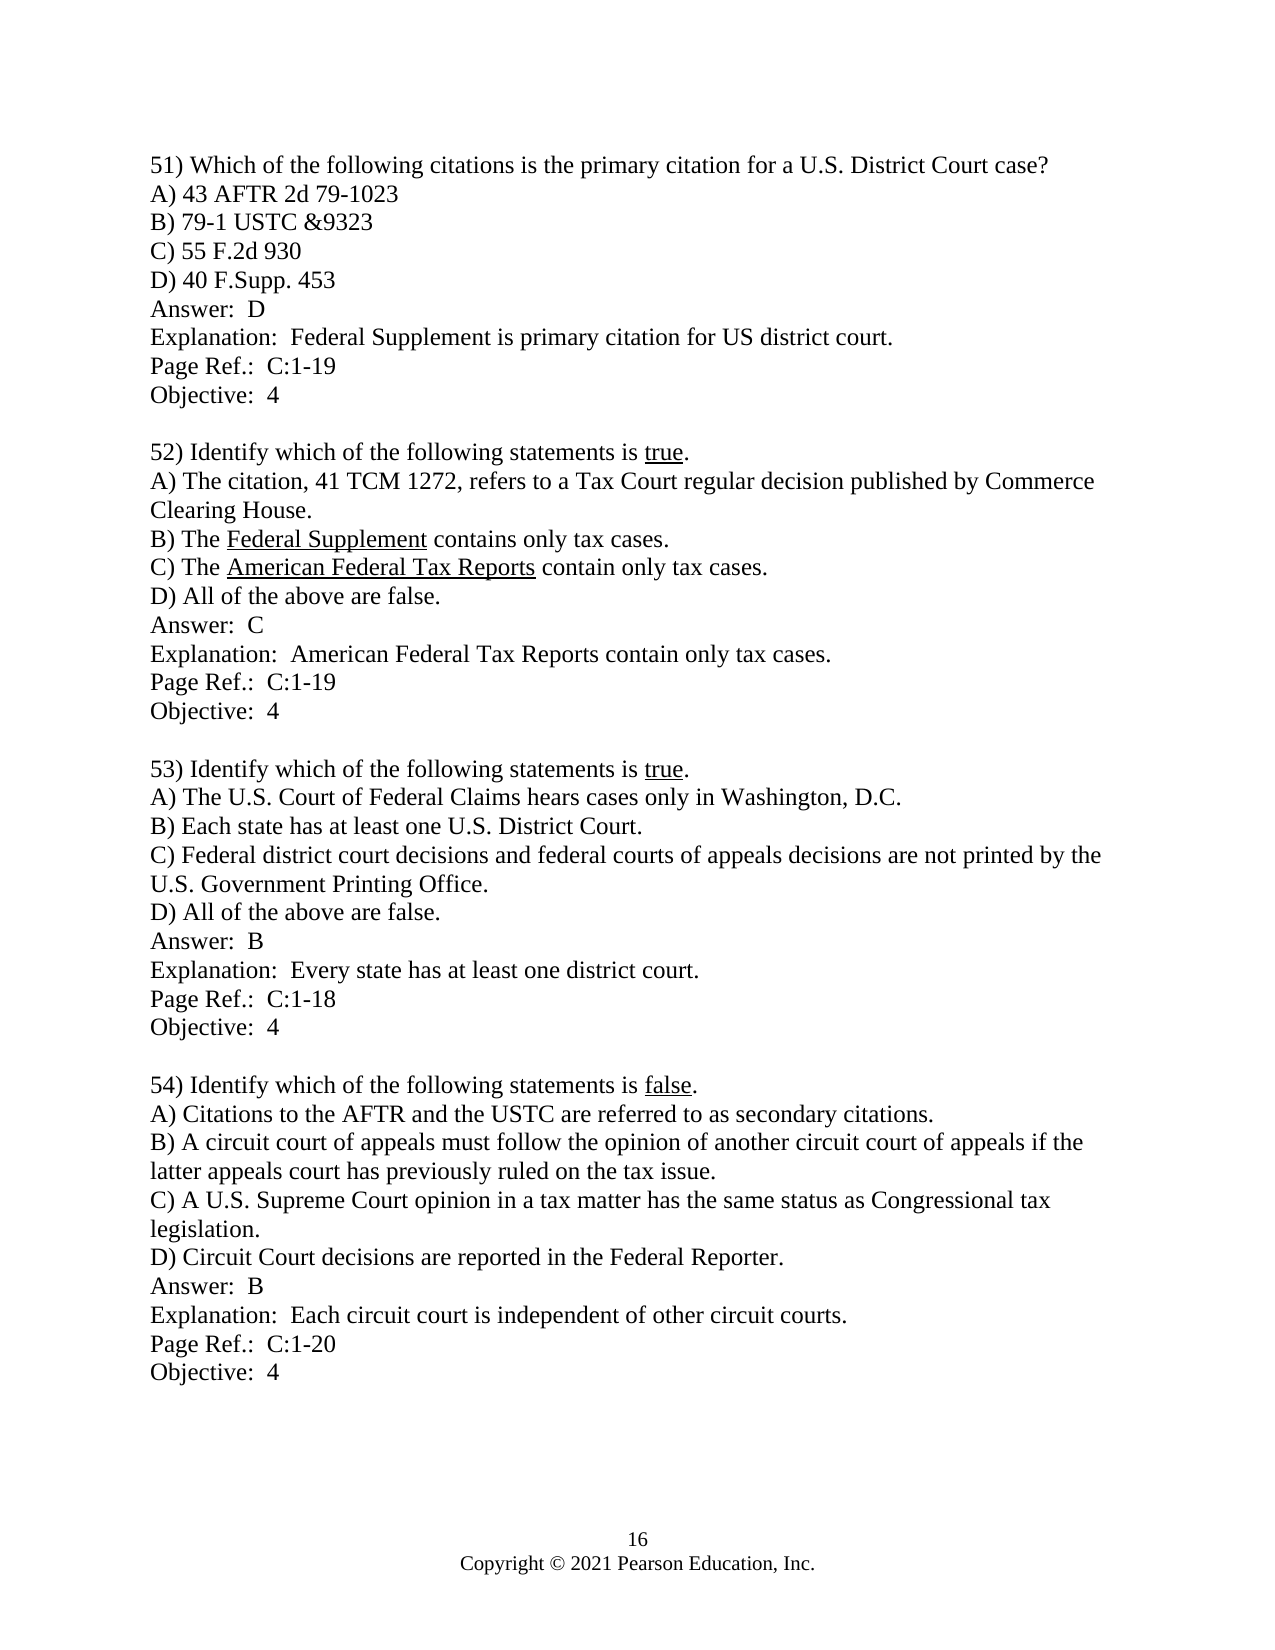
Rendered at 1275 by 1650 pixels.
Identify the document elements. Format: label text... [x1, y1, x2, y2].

text Answer: C [150, 610, 1125, 639]
text A) The U.S. Court of Federal Claims hears cases only in Washington, D.C. [150, 782, 1125, 811]
text D) All of the above are false. [150, 897, 1125, 926]
text C) A U.S. Supreme Court opinion in a tax matter has the same status as Congressional tax legislation. [150, 1185, 1125, 1242]
text Objective: 4 [150, 380, 1125, 409]
text Objective: 4 [150, 1012, 1125, 1041]
text A) 43 AFTR 2d 79-1023 [150, 179, 1125, 207]
text 54) Identify which of the following statements is false. [150, 1070, 1125, 1099]
text Explanation: American Federal Tax Reports contain only tax cases. [150, 639, 1125, 667]
text C) The American Federal Tax Reports contain only tax cases. [150, 552, 1125, 581]
text Explanation: Federal Supplement is primary citation for US district court. [150, 322, 1125, 351]
text 53) Identify which of the following statements is true. [150, 754, 1125, 782]
text D) 40 F.Supp. 453 [150, 265, 1125, 294]
text C) 55 F.2d 930 [150, 236, 1125, 265]
text Objective: 4 [150, 1357, 1125, 1386]
text B) A circuit court of appeals must follow the opinion of another circuit court of appeals if the latter appeals court has previously ruled on the tax issue. [150, 1127, 1125, 1185]
text Answer: B [150, 1271, 1125, 1300]
text Page Ref.: C:1-20 [150, 1329, 1125, 1357]
text Page Ref.: C:1-19 [150, 667, 1125, 696]
text 51) Which of the following citations is the primary citation for a U.S. District Court case? [150, 150, 1125, 179]
text A) Citations to the AFTR and the USTC are referred to as secondary citations. [150, 1099, 1125, 1127]
text A) The citation, 41 TCM 1272, refers to a Tax Court regular decision published by Commerce Clearing House. [150, 466, 1125, 524]
text Page Ref.: C:1-19 [150, 351, 1125, 380]
text D) Circuit Court decisions are reported in the Federal Reporter. [150, 1242, 1125, 1271]
text Answer: D [150, 294, 1125, 322]
text Page Ref.: C:1-18 [150, 984, 1125, 1012]
text B) 79-1 USTC &9323 [150, 207, 1125, 236]
text Explanation: Every state has at least one district court. [150, 955, 1125, 984]
text Answer: B [150, 926, 1125, 955]
text B) Each state has at least one U.S. District Court. [150, 811, 1125, 840]
text Objective: 4 [150, 696, 1125, 725]
text 52) Identify which of the following statements is true. [150, 437, 1125, 466]
text Explanation: Each circuit court is independent of other circuit courts. [150, 1300, 1125, 1329]
text D) All of the above are false. [150, 581, 1125, 610]
text B) The Federal Supplement contains only tax cases. [150, 524, 1125, 552]
text C) Federal district court decisions and federal courts of appeals decisions are not printed by the U.S. Government Printing Office. [150, 840, 1125, 897]
